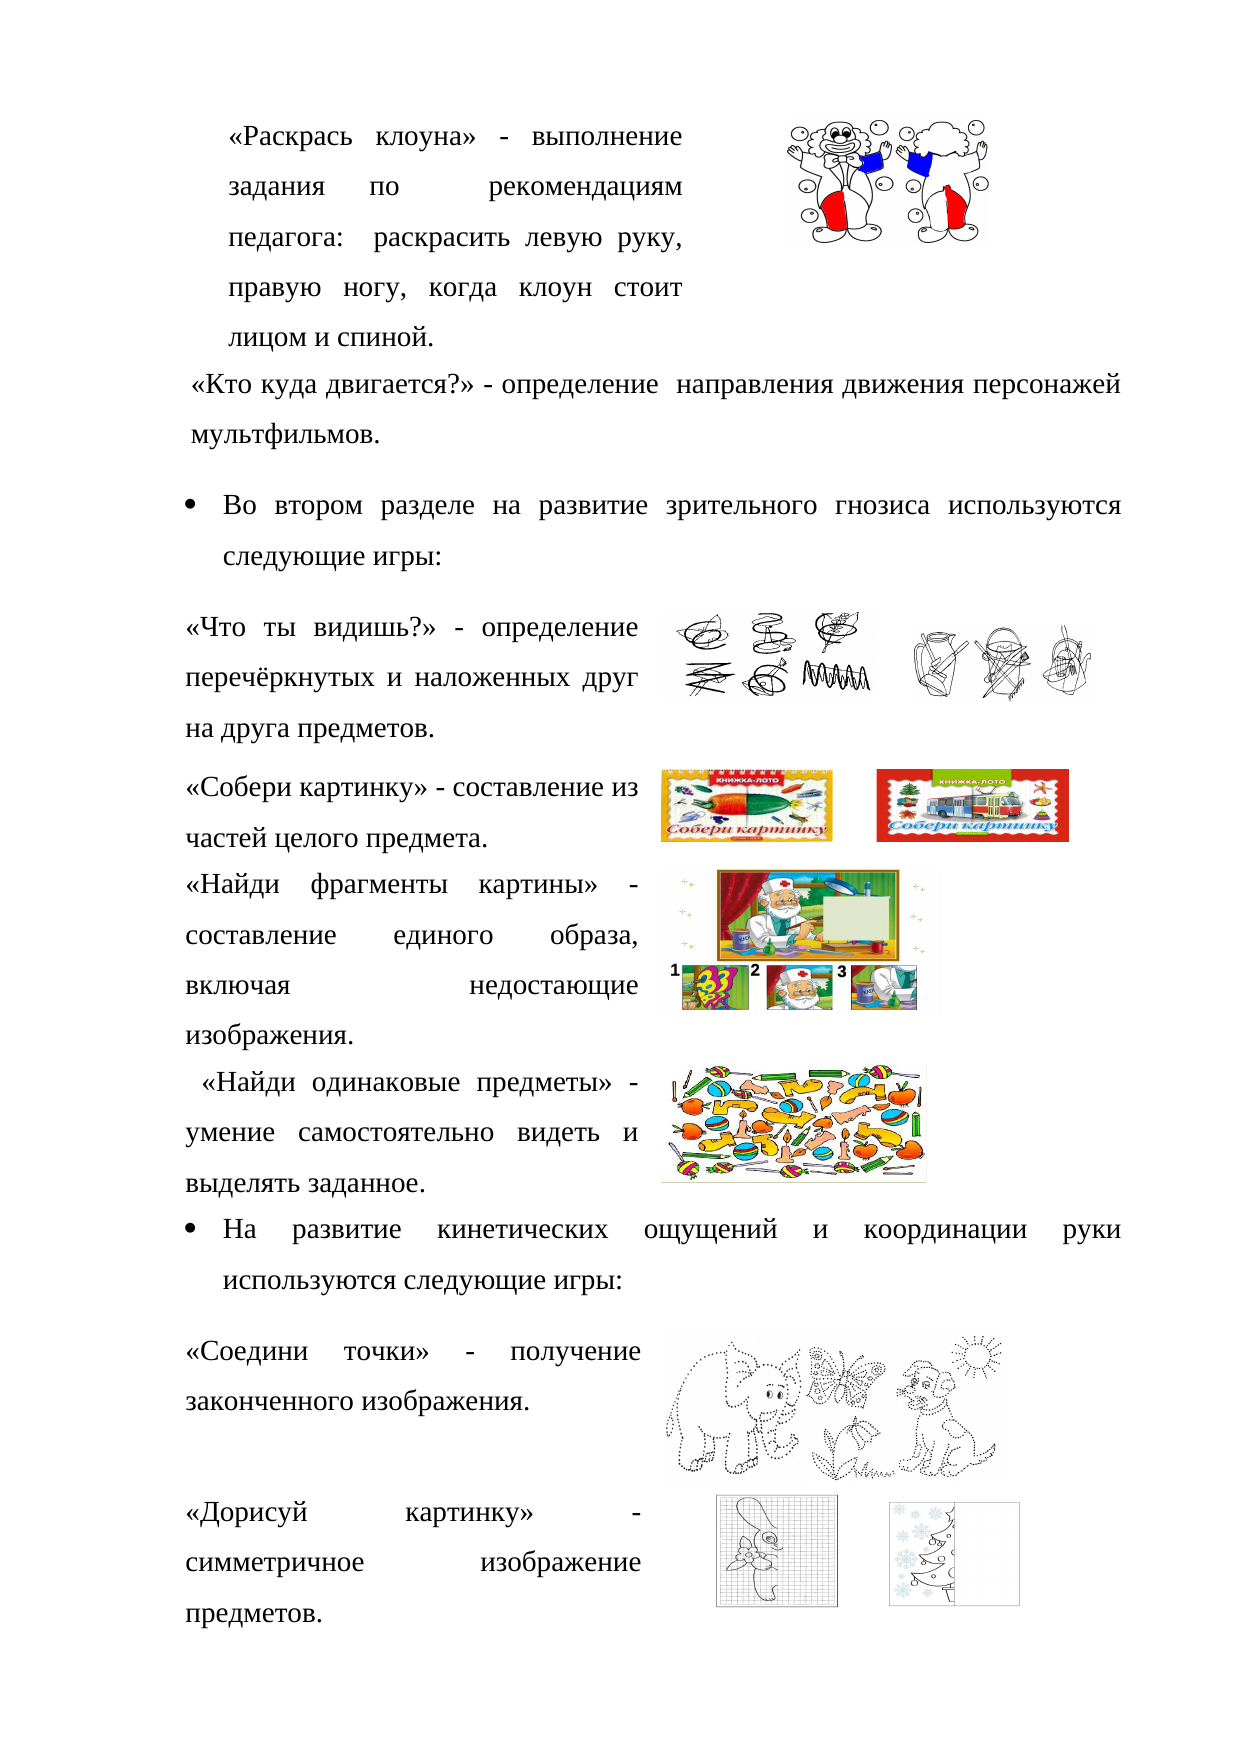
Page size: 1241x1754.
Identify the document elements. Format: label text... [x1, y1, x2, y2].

picture [715, 1494, 839, 1608]
table_cell [650, 867, 1133, 1064]
picture [882, 1496, 1024, 1608]
table_header «Что ты видишь?» - определение перечёркнутых и наложенных друг на друга предметов. [174, 609, 650, 769]
table_cell [650, 1064, 1133, 1211]
table_cell «Собери картинку» - составление из частей целого предмета. [174, 770, 650, 867]
picture [661, 866, 943, 1017]
picture [785, 118, 990, 244]
list Во втором разделе на развитие зрительного гнозиса используются следующие игры: [185, 487, 1122, 571]
table_cell «Найди фрагменты картины» - составление единого образа, включая недостающие изображения. [174, 867, 650, 1064]
picture [663, 1333, 1004, 1482]
text «Кто куда двигается?» - определение направления движения персонажей мультфильмов. [191, 366, 1122, 450]
picture [661, 1064, 927, 1183]
table_header [650, 609, 1133, 769]
picture [661, 609, 877, 703]
table_cell [650, 770, 1133, 867]
picture [913, 625, 1092, 703]
picture [876, 769, 1069, 842]
table_cell «Найди одинаковые предметы» - умение самостоятельно видеть и выделять заданное. [174, 1064, 650, 1211]
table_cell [174, 1494, 653, 1628]
picture [661, 769, 833, 842]
table_cell [653, 1494, 1133, 1628]
table_header [653, 1333, 1133, 1494]
table_header [694, 118, 1133, 366]
list На развитие кинетических ощущений и координации руки используются следующие игры: [185, 1211, 1122, 1295]
table_header «Раскрась клоуна» - выполнение задания по рекомендациям педагога: раскрасить левую руку, правую ногу, когда клоун стоит лицом и спиной. [217, 118, 694, 366]
table_header «Соедини точки» - получение законченного изображения. [174, 1333, 653, 1494]
